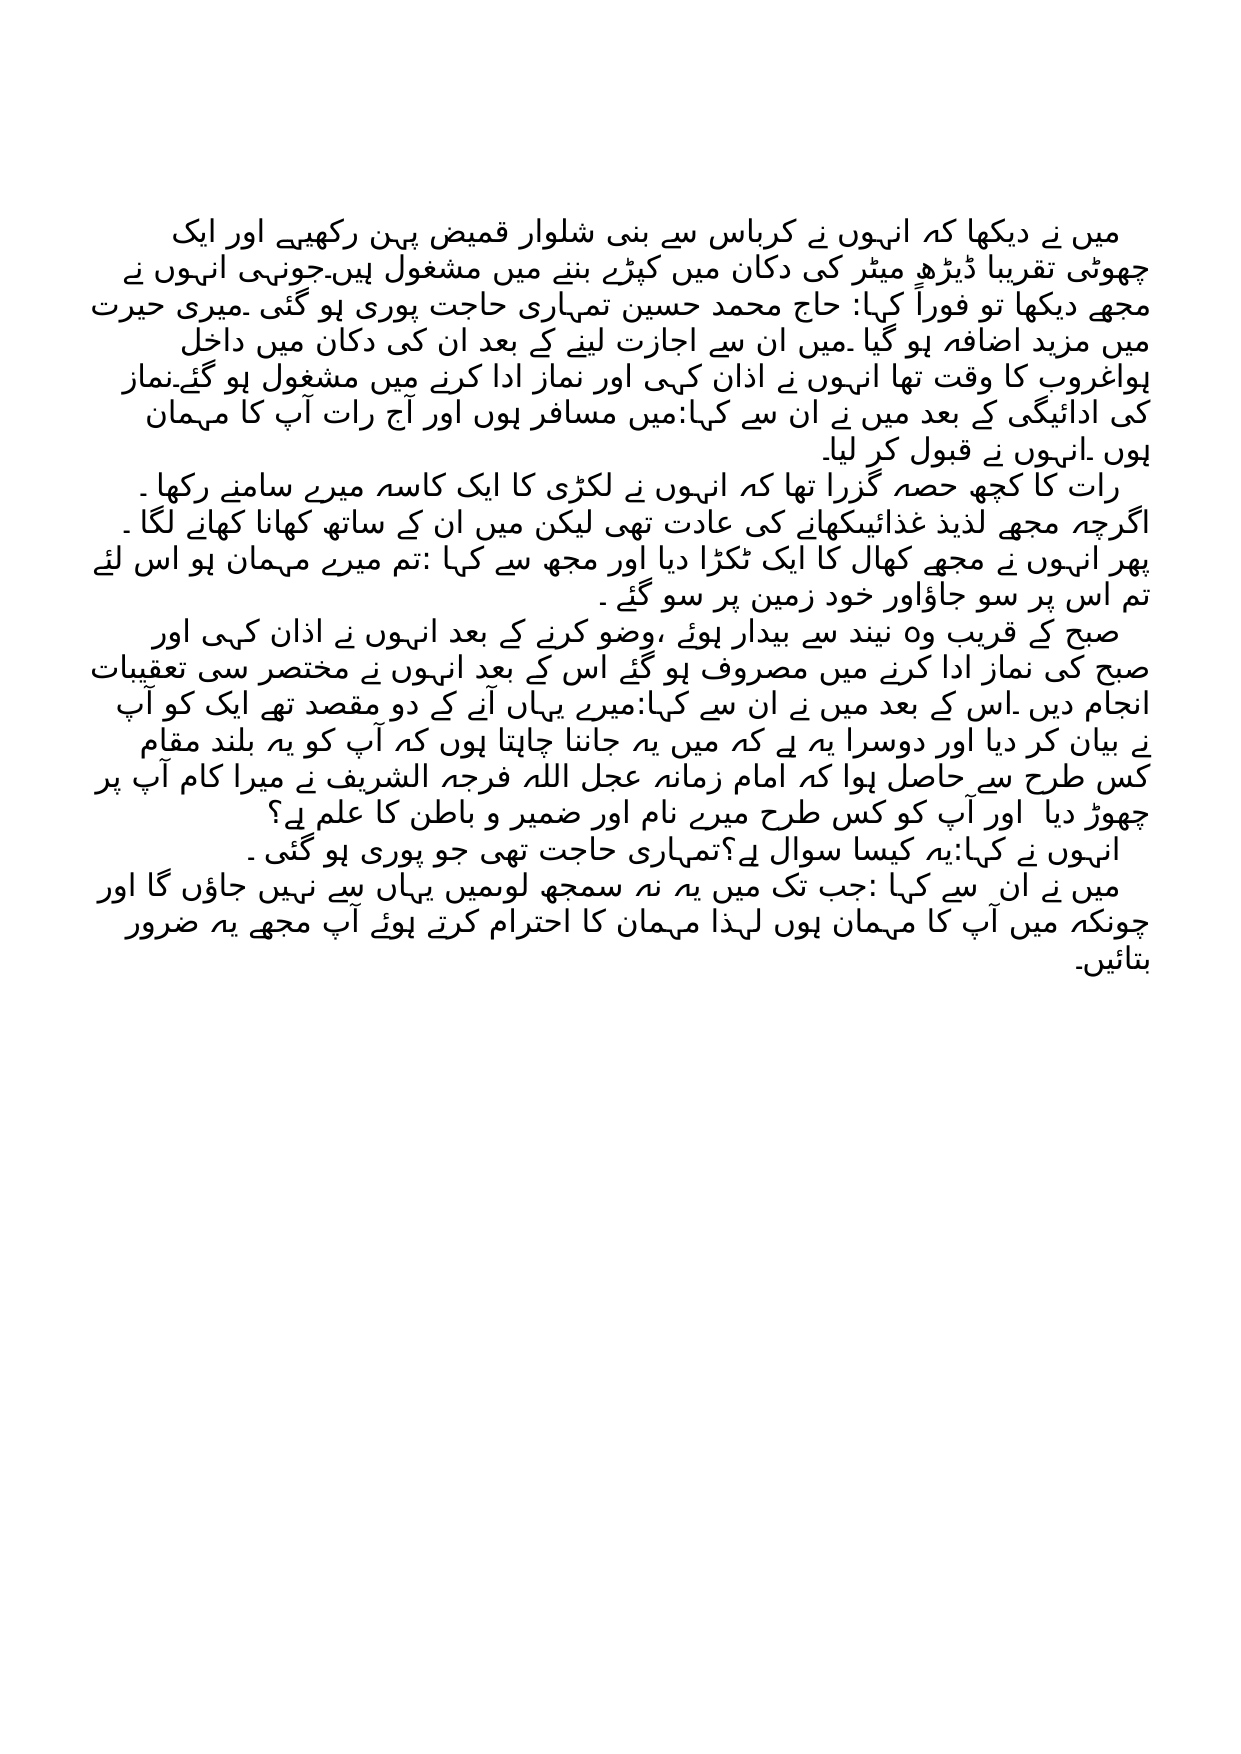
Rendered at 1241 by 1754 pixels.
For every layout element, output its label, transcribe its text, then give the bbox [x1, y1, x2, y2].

text رات کا کچھ حصہ گزرا تھا کہ انہوں نے لکڑی کا ایک کاسہ میرے سامنے رکھا ۔اگرچہ مجھے لذیذ غذائیںکھانے کی عادت تھی لیکن میں ان کے ساتھ کھانا کھانے لگا ۔پھر انہوں نے مجھے کھال کا ایک ٹکڑا دیا اور مجھ سے کہا :تم میرے مہمان ہو اس لئے تم اس پر سو جاؤاور خود زمین پر سو گئے ۔ [89, 468, 1152, 613]
text انہوں نے کہا:یہ کیسا سوال ہے؟تمہاری حاجت تھی جو پوری ہو گئی ۔ [89, 831, 1152, 867]
text میں نے ان سے کہا :جب تک میں یہ نہ سمجھ لوںمیں یہاں سے نہیں جاؤں گا اور چونکہ میں آپ کا مہمان ہوں لہذا مہمان کا احترام کرتے ہوئے آپ مجھے یہ ضرور بتائیں۔ [89, 867, 1152, 977]
text صبح کے قریب وہ نیند سے بیدار ہوئے ،وضو کرنے کے بعد انہوں نے اذان کہی اور صبح کی نماز ادا کرنے میں مصروف ہو گئے اس کے بعد انہوں نے مختصر سی تعقیبات انجام دیں ۔اس کے بعد میں نے ان سے کہا:میرے یہاں آنے کے دو مقصد تھے ایک کو آپ نے بیان کر دیا اور دوسرا یہ ہے کہ میں یہ جاننا چاہتا ہوں کہ آپ کو یہ بلند مقام کس طرح سے حاصل ہوا کہ امام زمانہ عجل اللہ فرجہ الشریف نے میرا کام آپ پر چھوڑ دیا اور آپ کو کس طرح میرے نام اور ضمیر و باطن کا علم ہے؟ [89, 613, 1152, 831]
text میں نے دیکھا کہ انہوں نے کرباس سے بنی شلوار قمیض پہن رکھیہے اور ایک چھوٹی تقریبا ڈیڑھ میٹر کی دکان میں کپڑے بننے میں مشغول ہیں۔جونہی انہوں نے مجھے دیکھا تو فوراً کہا: حاج محمد حسین تمہاری حاجت پوری ہو گئی ۔میری حیرت میں مزید اضافہ ہو گیا ۔میں ان سے اجازت لینے کے بعد ان کی دکان میں داخل ہواغروب کا وقت تھا انہوں نے اذان کہی اور نماز ادا کرنے میں مشغول ہو گئے۔نماز کی ادائیگی کے بعد میں نے ان سے کہا:میں مسافر ہوں اور آج رات آپ کا مہمان ہوں ۔انہوں نے قبول کر لیا۔ [89, 213, 1152, 468]
